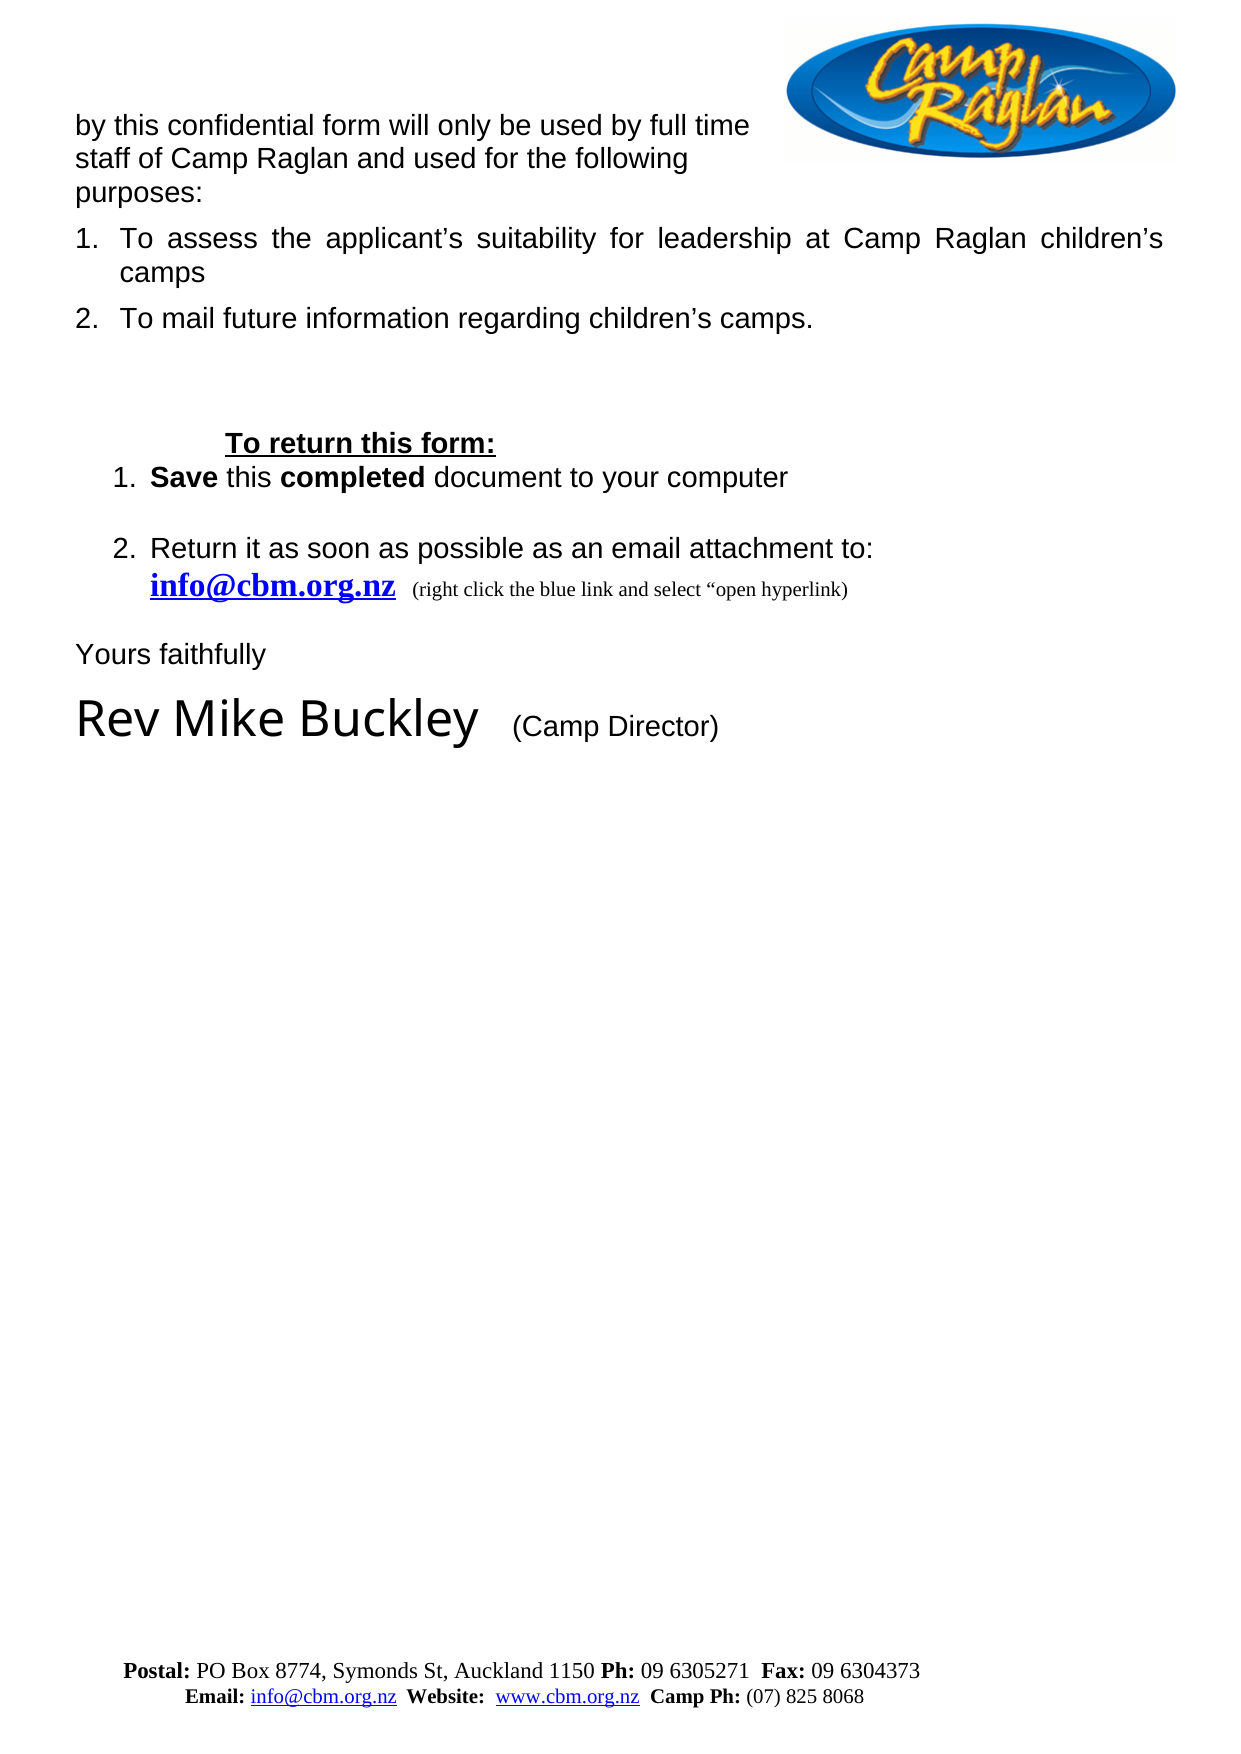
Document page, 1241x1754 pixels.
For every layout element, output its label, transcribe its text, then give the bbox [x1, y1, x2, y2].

list Save this completed document to your computer [112, 460, 1106, 493]
list Return it as soon as possible as an email attachment to: info@cbm.org.nz (right click the blue link and select “open hyperlink) [112, 527, 1106, 604]
text Rev Mike Buckley (Camp Director) [75, 683, 1165, 751]
text Yours faithfully [75, 637, 1165, 671]
text To return this form: [209, 426, 1106, 460]
list To assess the applicant’s suitability for leadership at children’s camps [75, 221, 1165, 288]
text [75, 108, 1165, 209]
picture [782, 15, 1176, 162]
list To mail future information regarding children’s camps. [75, 301, 1165, 334]
